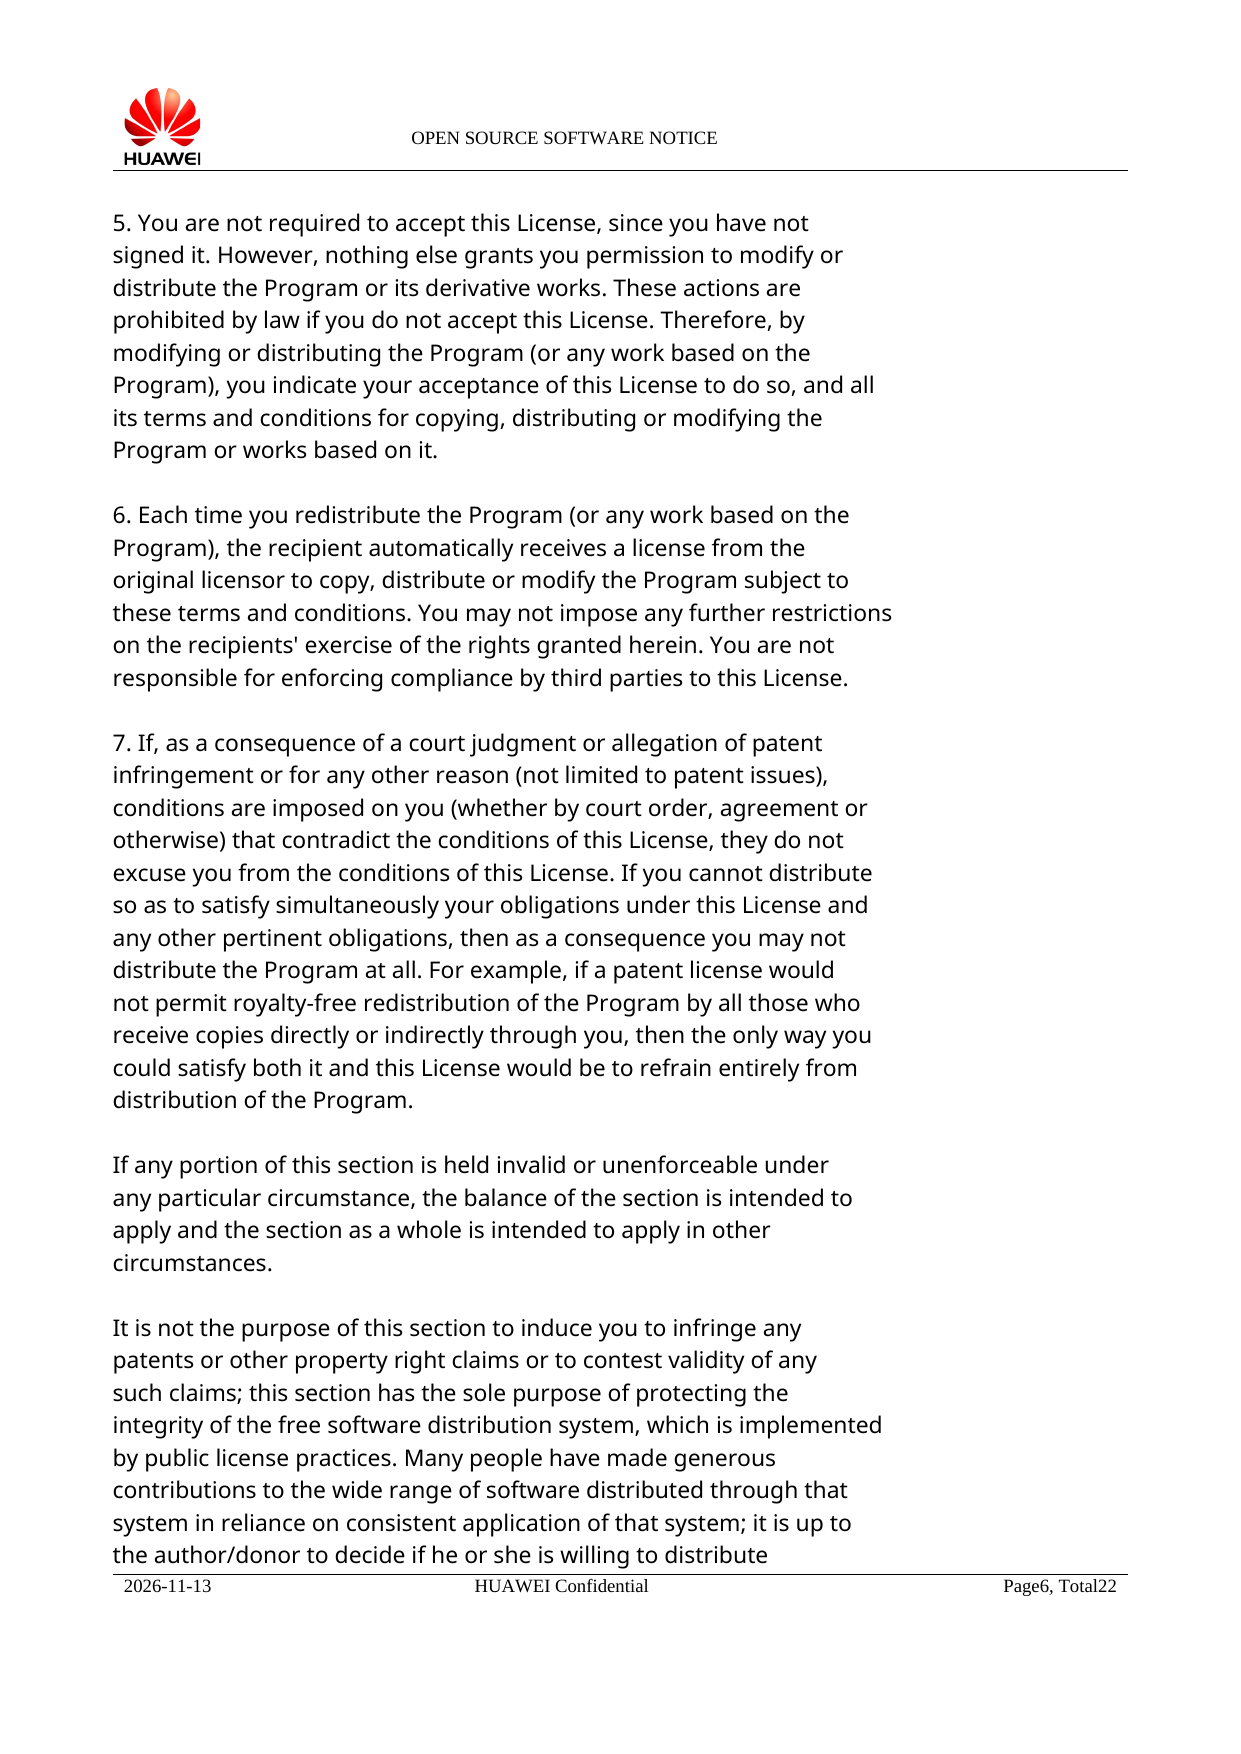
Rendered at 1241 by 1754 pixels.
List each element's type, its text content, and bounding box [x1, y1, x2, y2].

picture [124, 88, 201, 165]
text these terms and conditions. You may not impose any further restrictions [112, 596, 1128, 629]
text distribute the Program at all. For example, if a patent license would [112, 954, 1128, 986]
text such claims; this section has the sole purpose of protecting the [112, 1376, 1128, 1409]
text Program), the recipient automatically receives a license from the [112, 531, 1128, 564]
text If any portion of this section is held invalid or unenforceable under [112, 1149, 1128, 1181]
text excuse you from the conditions of this License. If you cannot distribute [112, 856, 1128, 889]
text Program), you indicate your acceptance of this License to do so, and all [112, 369, 1128, 401]
text so as to satisfy simultaneously your obligations under this License and [112, 889, 1128, 921]
text by public license practices. Many people have made generous [112, 1441, 1128, 1474]
text conditions are imposed on you (whether by court order, agreement or [112, 791, 1128, 824]
text integrity of the free software distribution system, which is implemented [112, 1409, 1128, 1441]
text not permit royalty-free redistribution of the Program by all those who [112, 986, 1128, 1019]
text could satisfy both it and this License would be to refrain entirely from [112, 1051, 1128, 1084]
text It is not the purpose of this section to induce you to infringe any [112, 1311, 1128, 1344]
text otherwise) that contradict the conditions of this License, they do not [112, 824, 1128, 856]
text patents or other property right claims or to contest validity of any [112, 1344, 1128, 1376]
text its terms and conditions for copying, distributing or modifying the [112, 401, 1128, 434]
text 5. You are not required to accept this License, since you have not [112, 206, 1128, 239]
text the author/donor to decide if he or she is willing to distribute [112, 1539, 1128, 1571]
text 7. If, as a consequence of a court judgment or allegation of patent [112, 726, 1128, 759]
text system in reliance on consistent application of that system; it is up to [112, 1506, 1128, 1539]
text receive copies directly or indirectly through you, then the only way you [112, 1019, 1128, 1051]
text apply and the section as a whole is intended to apply in other [112, 1214, 1128, 1246]
text circumstances. [112, 1246, 1128, 1279]
text 6. Each time you redistribute the Program (or any work based on the [112, 499, 1128, 531]
text prohibited by law if you do not accept this License. Therefore, by [112, 304, 1128, 336]
text modifying or distributing the Program (or any work based on the [112, 336, 1128, 369]
text infringement or for any other reason (not limited to patent issues), [112, 759, 1128, 791]
text on the recipients' exercise of the rights granted herein. You are not [112, 629, 1128, 661]
text distribution of the Program. [112, 1084, 1128, 1116]
text responsible for enforcing compliance by third parties to this License. [112, 661, 1128, 694]
text distribute the Program or its derivative works. These actions are [112, 271, 1128, 304]
text Program or works based on it. [112, 434, 1128, 466]
text original licensor to copy, distribute or modify the Program subject to [112, 564, 1128, 596]
text contributions to the wide range of software distributed through that [112, 1474, 1128, 1506]
text any other pertinent obligations, then as a consequence you may not [112, 921, 1128, 954]
text signed it. However, nothing else grants you permission to modify or [112, 239, 1128, 271]
text any particular circumstance, the balance of the section is intended to [112, 1181, 1128, 1214]
